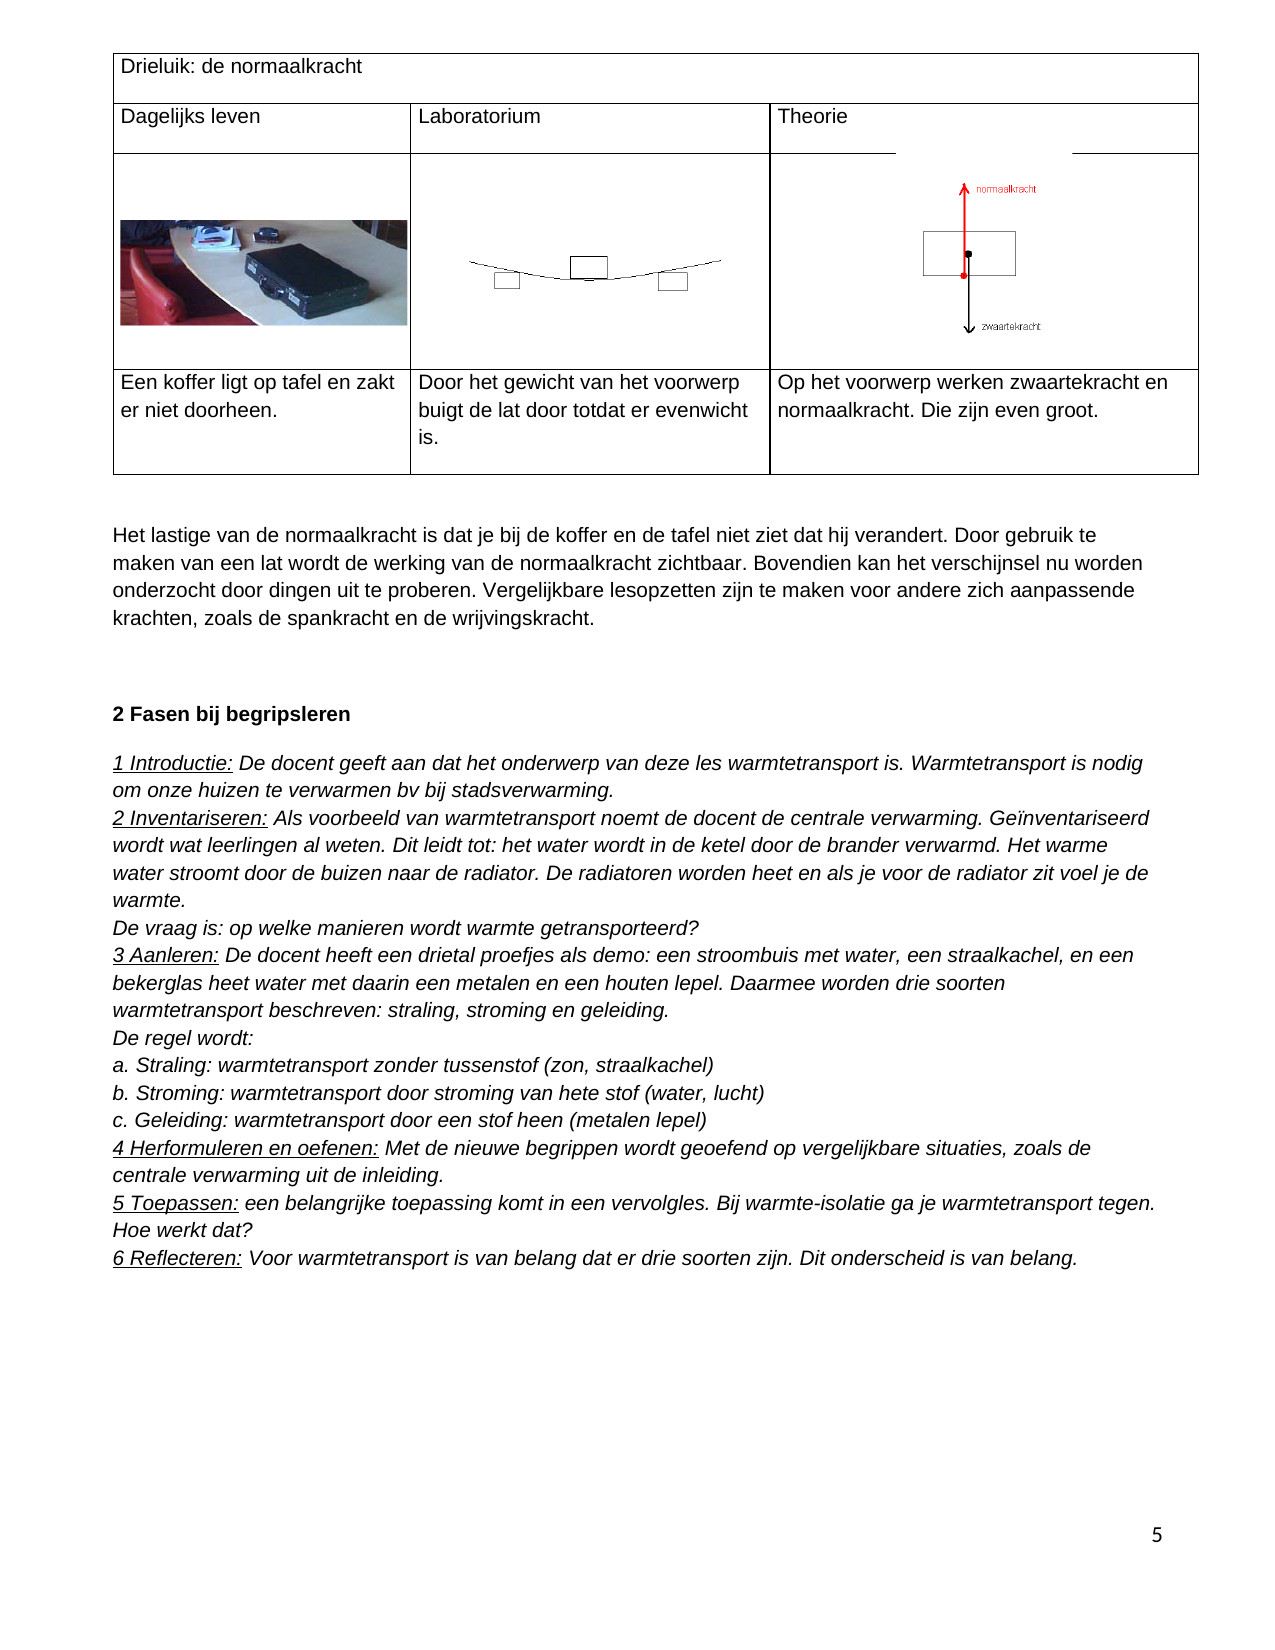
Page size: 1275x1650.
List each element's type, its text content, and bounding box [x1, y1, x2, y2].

table_cell [411, 154, 769, 369]
table_cell Dagelijks leven [114, 104, 410, 153]
text 2 Fasen bij begripsleren [112, 702, 1162, 726]
table_cell [114, 154, 410, 369]
table_cell Een koffer ligt op tafel en zakt er niet doorheen. [114, 370, 410, 474]
text Het lastige van de normaalkracht is dat je bij de koffer en de tafel niet ziet dat hij verandert. Door gebruik te maken van een lat wordt de werking van de normaalkracht zichtbaar. Bovendien kan het verschijnsel nu worden onderzocht door dingen uit te proberen. Vergelijkbare lesopzetten zijn te maken voor andere zich aanpassende krachten, zoals de spankracht en de wrijvingskracht. [112, 523, 1162, 629]
table_cell Door het gewicht van het voorwerp buigt de lat door totdat er evenwicht is. [411, 370, 769, 474]
table_cell Op het voorwerp werken zwaartekracht en normaalkracht. Die zijn even groot. [771, 370, 1198, 474]
table_cell Theorie [771, 104, 1198, 153]
table_cell Laboratorium [411, 104, 769, 153]
text 1 Introductie: De docent geeft aan dat het onderwerp van deze les warmtetransport is. Warmtetransport is nodig om onze huizen te verwarmen bv bij stadsverwarming. 2 Inventariseren: Als voorbeeld van warmtetransport noemt de docent de centrale verwarming. Geïnventariseerd wordt wat leerlingen al weten. Dit leidt tot: het water wordt in de ketel door de brander verwarmd. Het warme water stroomt door de buizen naar de radiator. De radiatoren worden heet en als je voor de radiator zit voel je de warmte. De vraag is: op welke manieren wordt warmte getransporteerd? 3 Aanleren: De docent heeft een drietal proefjes als demo: een stroombuis met water, een straalkachel, en een bekerglas heet water met daarin een metalen en een houten lepel. Daarmee worden drie soorten warmtetransport beschreven: straling, stroming en geleiding. De regel wordt: a. Straling: warmtetransport zonder tussenstof (zon, straalkachel) b. Stroming: warmtetransport door stroming van hete stof (water, lucht) c. Geleiding: warmtetransport door een stof heen (metalen lepel) 4 Herformuleren en oefenen: Met de nieuwe begrippen wordt geoefend op vergelijkbare situaties, zoals de centrale verwarming uit de inleiding. 5 Toepassen: een belangrijke toepassing komt in een vervolgles. Bij warmte-isolatie ga je warmtetransport tegen. Hoe werkt dat? 6 Reflecteren: Voor warmtetransport is van belang dat er drie soorten zijn. Dit onderscheid is van belang. [112, 751, 1162, 1269]
picture [895, 153, 1073, 345]
table_header Drieluik: de normaalkracht [114, 54, 1198, 103]
table_cell [771, 154, 1198, 369]
picture [452, 229, 728, 317]
picture [120, 220, 408, 326]
